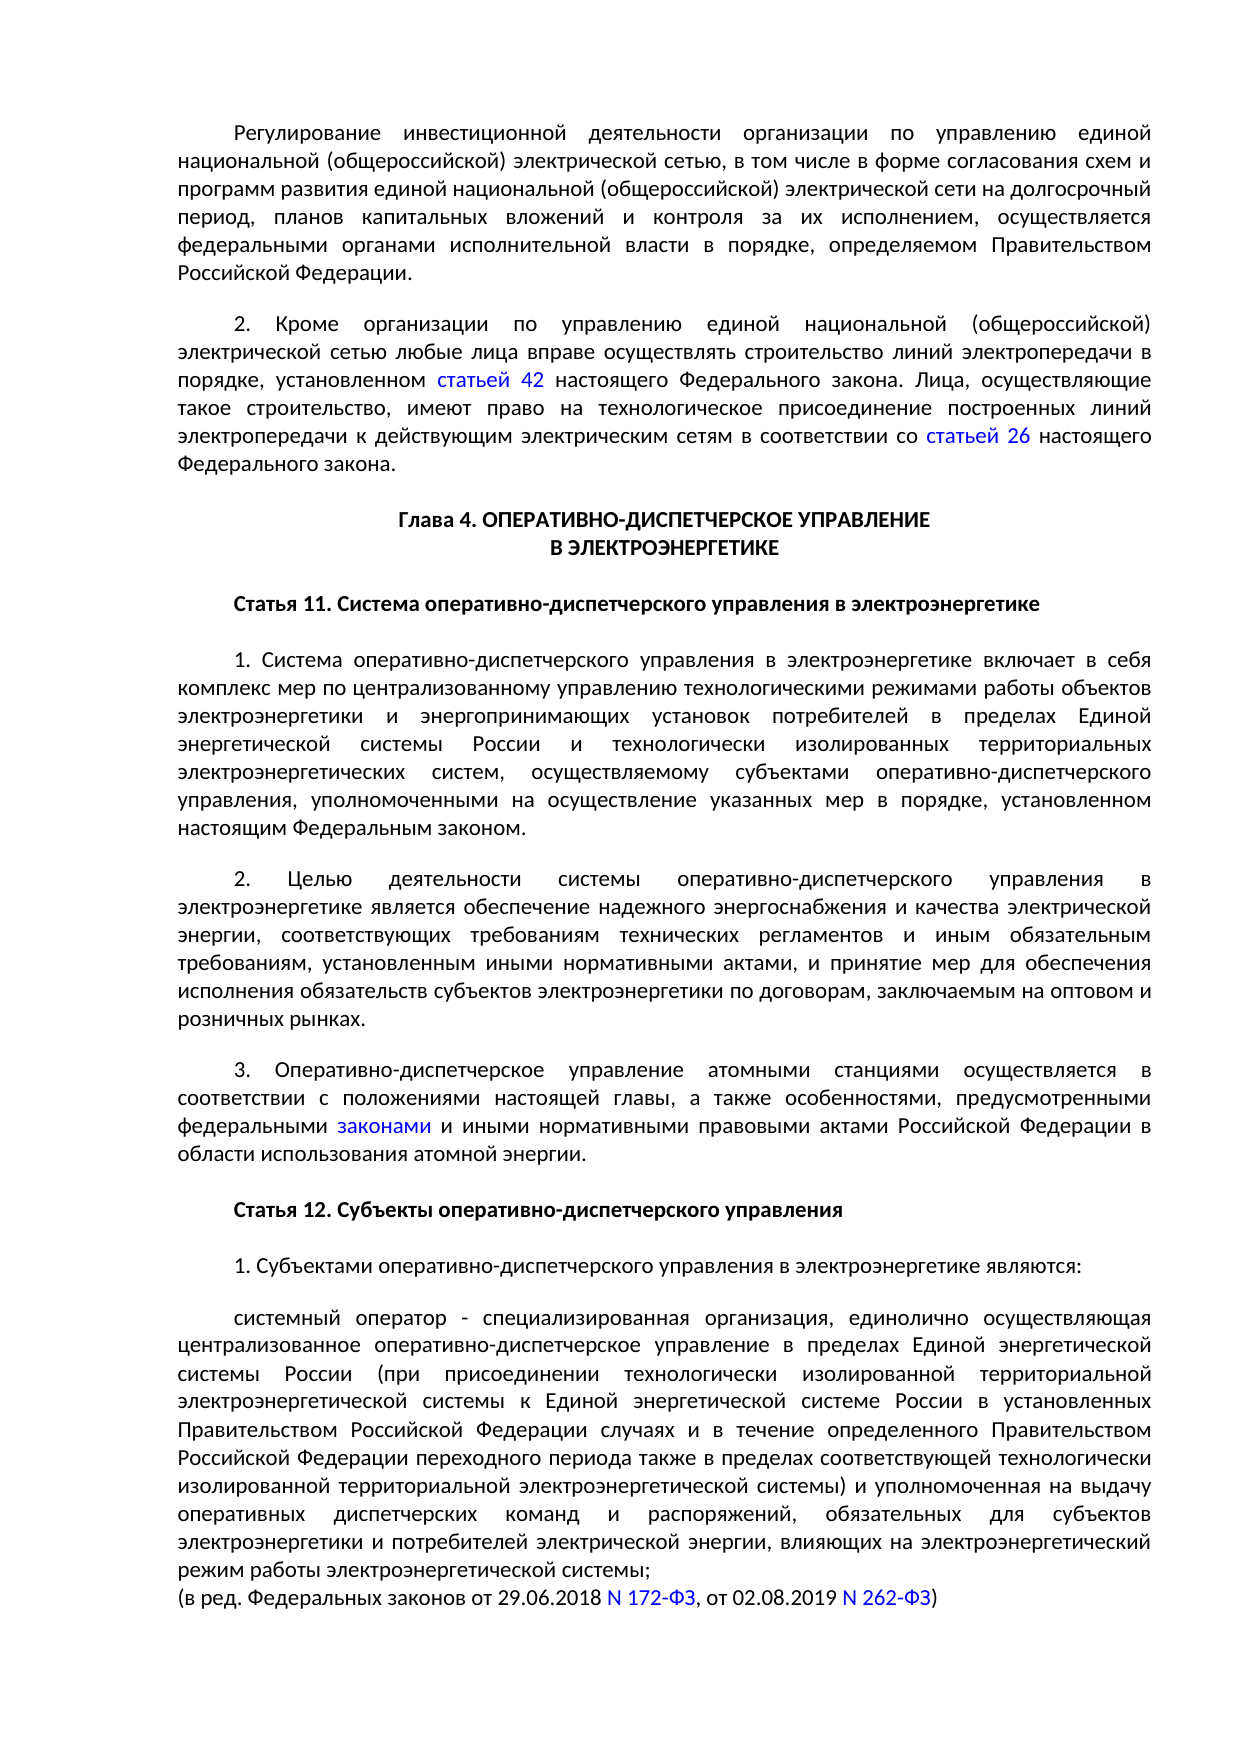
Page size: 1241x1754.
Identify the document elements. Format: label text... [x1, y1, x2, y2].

text Регулирование инвестиционной деятельности организации по управлению единой национальной (общероссийской) электрической сетью, в том числе в форме согласования схем и программ развития единой национальной (общероссийской) электрической сети на долгосрочный период, планов капитальных вложений и контроля за их исполнением, осуществляется федеральными органами исполнительной власти в порядке, определяемом Правительством Российской Федерации. [177, 118, 1152, 286]
title Статья 12. Субъекты оперативно-диспетчерского управления [177, 1196, 1152, 1224]
title Статья 11. Система оперативно-диспетчерского управления в электроэнергетике [177, 589, 1152, 617]
text 3. Оперативно-диспетчерское управление атомными станциями осуществляется в соответствии с положениями настоящей главы, а также особенностями, предусмотренными федеральными законами и иными нормативными правовыми актами Российской Федерации в области использования атомной энергии. [177, 1056, 1152, 1168]
text 1. Субъектами оперативно-диспетчерского управления в электроэнергетике являются: [177, 1252, 1152, 1280]
title В ЭЛЕКТРОЭНЕРГЕТИКЕ [177, 533, 1152, 561]
text (в ред. Федеральных законов от 29.06.2018 N 172-ФЗ, от 02.08.2019 N 262-ФЗ) [177, 1583, 1152, 1611]
text 1. Система оперативно-диспетчерского управления в электроэнергетике включает в себя комплекс мер по централизованному управлению технологическими режимами работы объектов электроэнергетики и энергопринимающих установок потребителей в пределах Единой энергетической системы России и технологически изолированных территориальных электроэнергетических систем, осуществляемому субъектами оперативно-диспетчерского управления, уполномоченными на осуществление указанных мер в порядке, установленном настоящим Федеральным законом. [177, 645, 1152, 842]
text 2. Кроме организации по управлению единой национальной (общероссийской) электрической сетью любые лица вправе осуществлять строительство линий электропередачи в порядке, установленном статьей 42 настоящего Федерального закона. Лица, осуществляющие такое строительство, имеют право на технологическое присоединение построенных линий электропередачи к действующим электрическим сетям в соответствии со статьей 26 настоящего Федерального закона. [177, 309, 1152, 477]
text системный оператор - специализированная организация, единолично осуществляющая централизованное оперативно-диспетчерское управление в пределах Единой энергетической системы России (при присоединении технологически изолированной территориальной электроэнергетической системы к Единой энергетической системе России в установленных Правительством Российской Федерации случаях и в течение определенного Правительством Российской Федерации переходного периода также в пределах соответствующей технологически изолированной территориальной электроэнергетической системы) и уполномоченная на выдачу оперативных диспетчерских команд и распоряжений, обязательных для субъектов электроэнергетики и потребителей электрической энергии, влияющих на электроэнергетический режим работы электроэнергетической системы; [177, 1303, 1152, 1583]
text 2. Целью деятельности системы оперативно-диспетчерского управления в электроэнергетике является обеспечение надежного энергоснабжения и качества электрической энергии, соответствующих требованиям технических регламентов и иным обязательным требованиям, установленным иными нормативными актами, и принятие мер для обеспечения исполнения обязательств субъектов электроэнергетики по договорам, заключаемым на оптовом и розничных рынках. [177, 864, 1152, 1033]
title Глава 4. ОПЕРАТИВНО-ДИСПЕТЧЕРСКОЕ УПРАВЛЕНИЕ [177, 505, 1152, 533]
